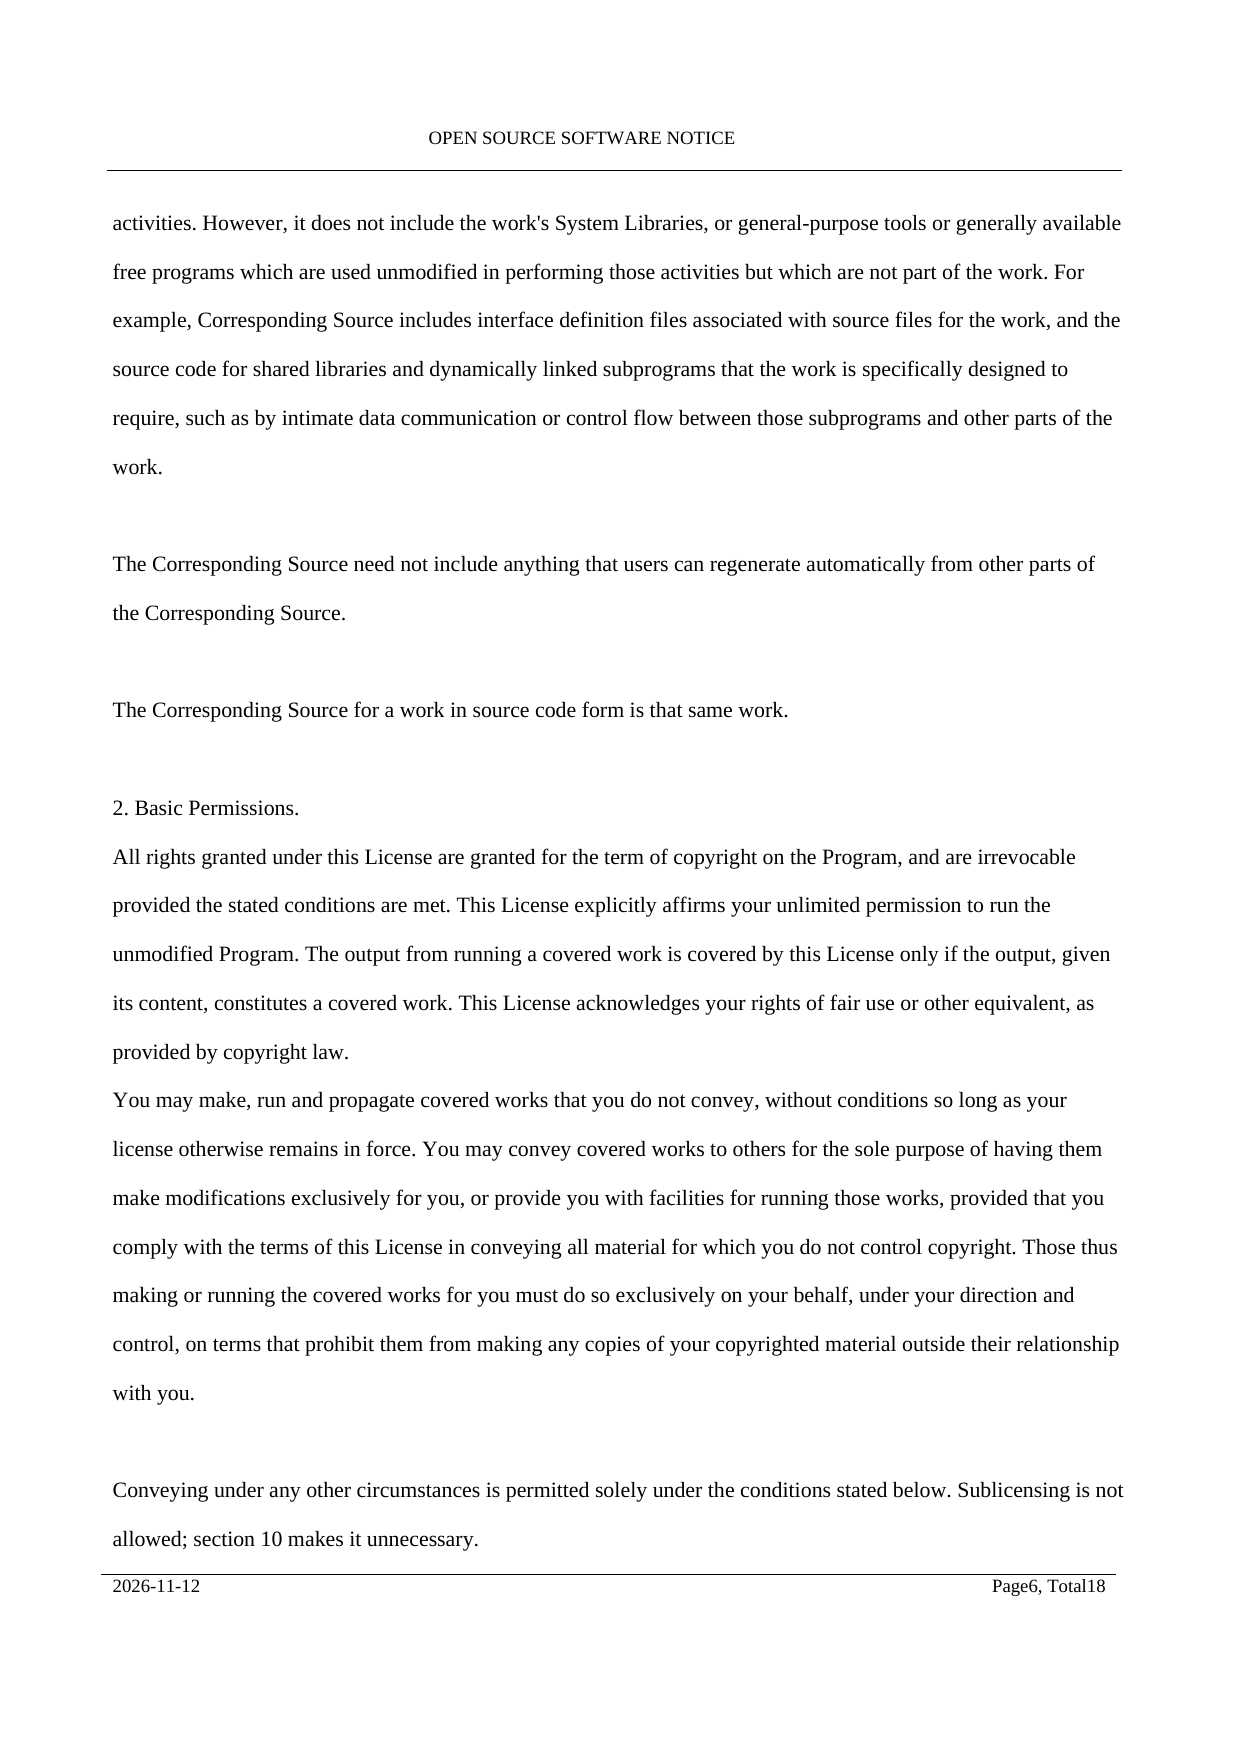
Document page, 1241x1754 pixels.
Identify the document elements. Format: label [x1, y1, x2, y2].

text [112, 206, 1128, 1555]
